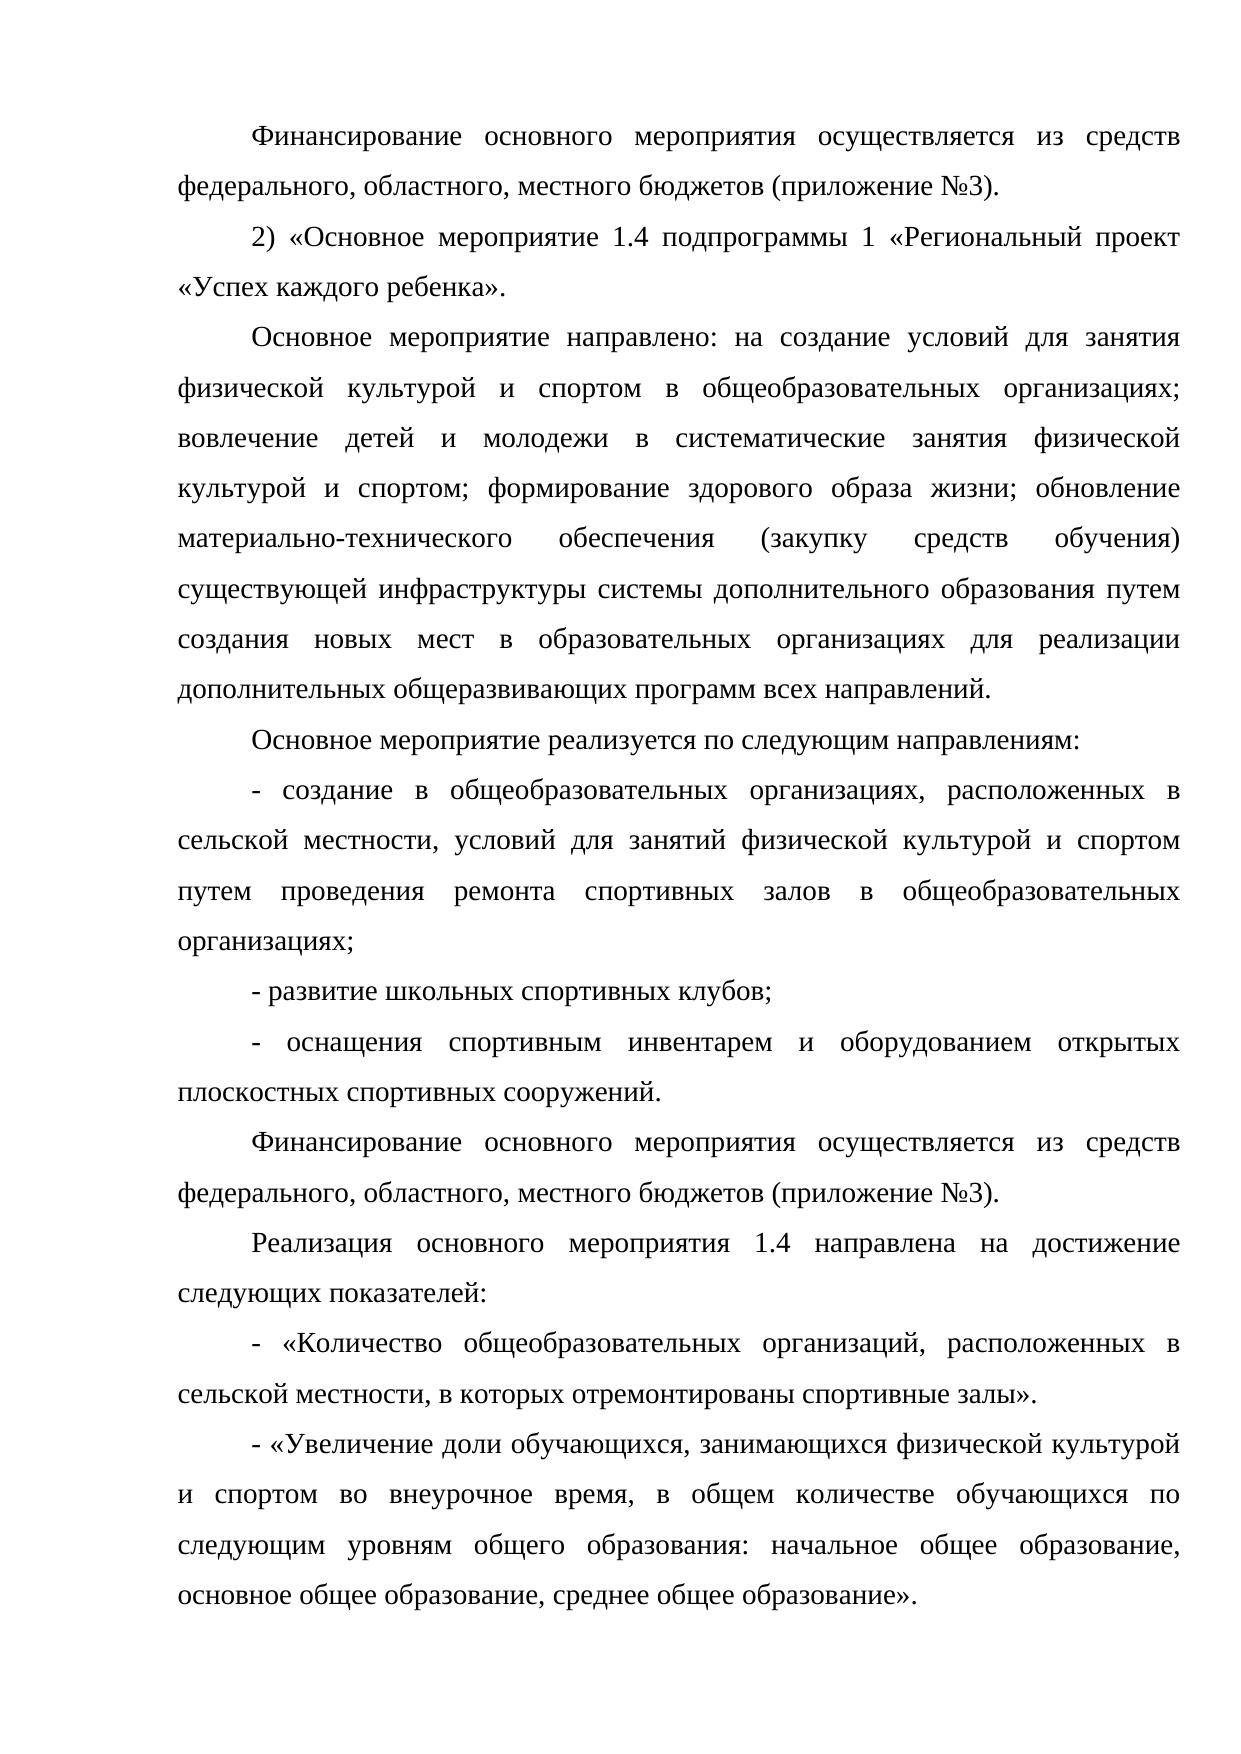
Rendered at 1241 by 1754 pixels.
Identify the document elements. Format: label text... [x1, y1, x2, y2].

text Финансирование основного мероприятия осуществляется из средств федерального, областного, местного бюджетов (приложение №3). [177, 1124, 1181, 1208]
text - «Увеличение доли обучающихся, занимающихся физической культурой и спортом во внеурочное время, в общем количестве обучающихся по следующим уровням общего образования: начальное общее образование, основное общее образование, среднее общее образование». [177, 1426, 1181, 1611]
text - оснащения спортивным инвентарем и оборудованием открытых плоскостных спортивных сооружений. [177, 1024, 1181, 1108]
text Основное мероприятие реализуется по следующим направлениям: [177, 722, 1181, 755]
text 2) «Основное мероприятие 1.4 подпрограммы 1 «Региональный проект «Успех каждого ребенка». [177, 219, 1181, 303]
text Финансирование основного мероприятия осуществляется из средств федерального, областного, местного бюджетов (приложение №3). [177, 118, 1181, 202]
text Реализация основного мероприятия 1.4 направлена на достижение следующих показателей: [177, 1225, 1181, 1309]
text - «Количество общеобразовательных организаций, расположенных в сельской местности, в которых отремонтированы спортивные залы». [177, 1326, 1181, 1409]
text Основное мероприятие направлено: на создание условий для занятия физической культурой и спортом в общеобразовательных организациях; вовлечение детей и молодежи в систематические занятия физической культурой и спортом; формирование здорового образа жизни; обновление материально-технического обеспечения (закупку средств обучения) существующей инфраструктуры системы дополнительного образования путем создания новых мест в образовательных организациях для реализации дополнительных общеразвивающих программ всех направлений. [177, 319, 1181, 705]
text - создание в общеобразовательных организациях, расположенных в сельской местности, условий для занятий физической культурой и спортом путем проведения ремонта спортивных залов в общеобразовательных организациях; [177, 772, 1181, 957]
text - развитие школьных спортивных клубов; [177, 973, 1181, 1007]
